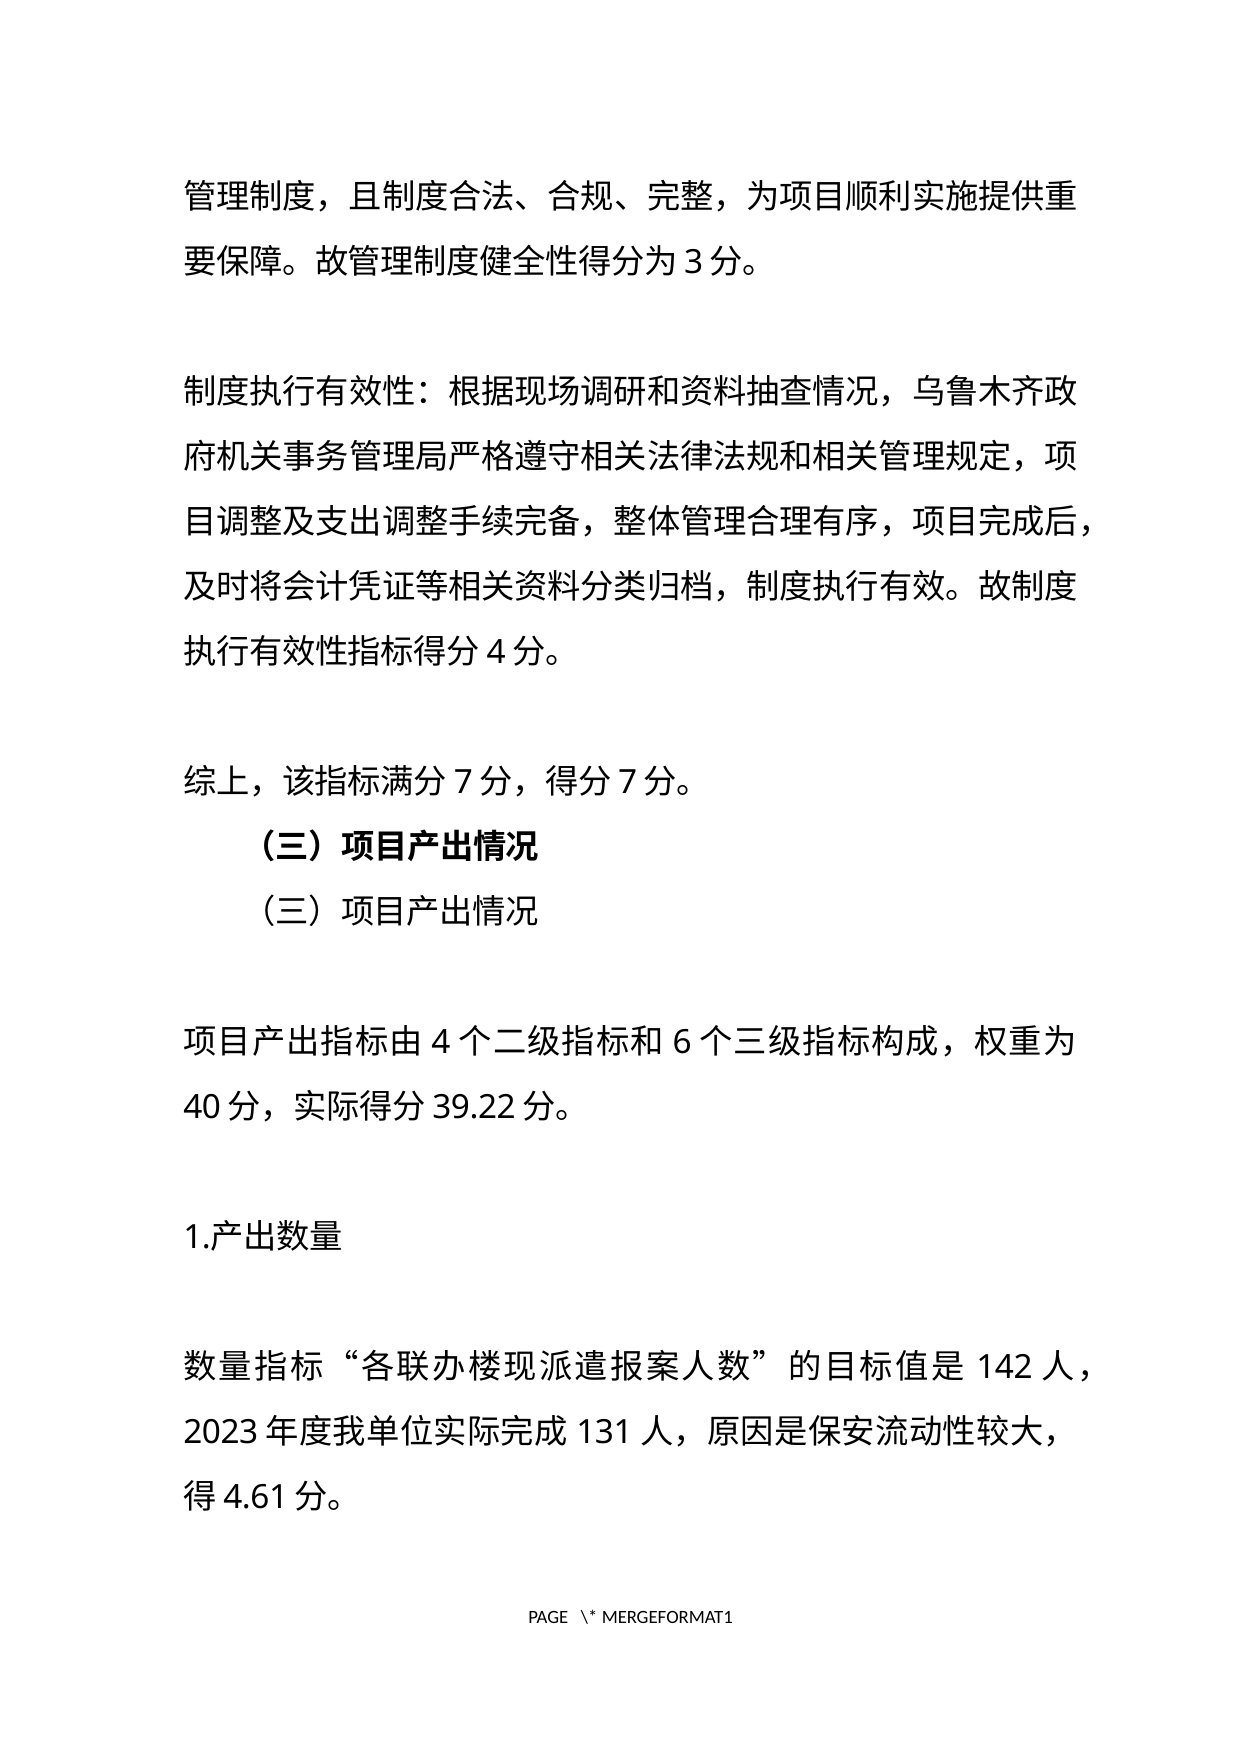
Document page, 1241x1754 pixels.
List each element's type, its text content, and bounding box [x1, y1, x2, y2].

text （三）项目产出情况 [183, 812, 1078, 877]
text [183, 877, 1078, 1527]
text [183, 162, 1078, 812]
